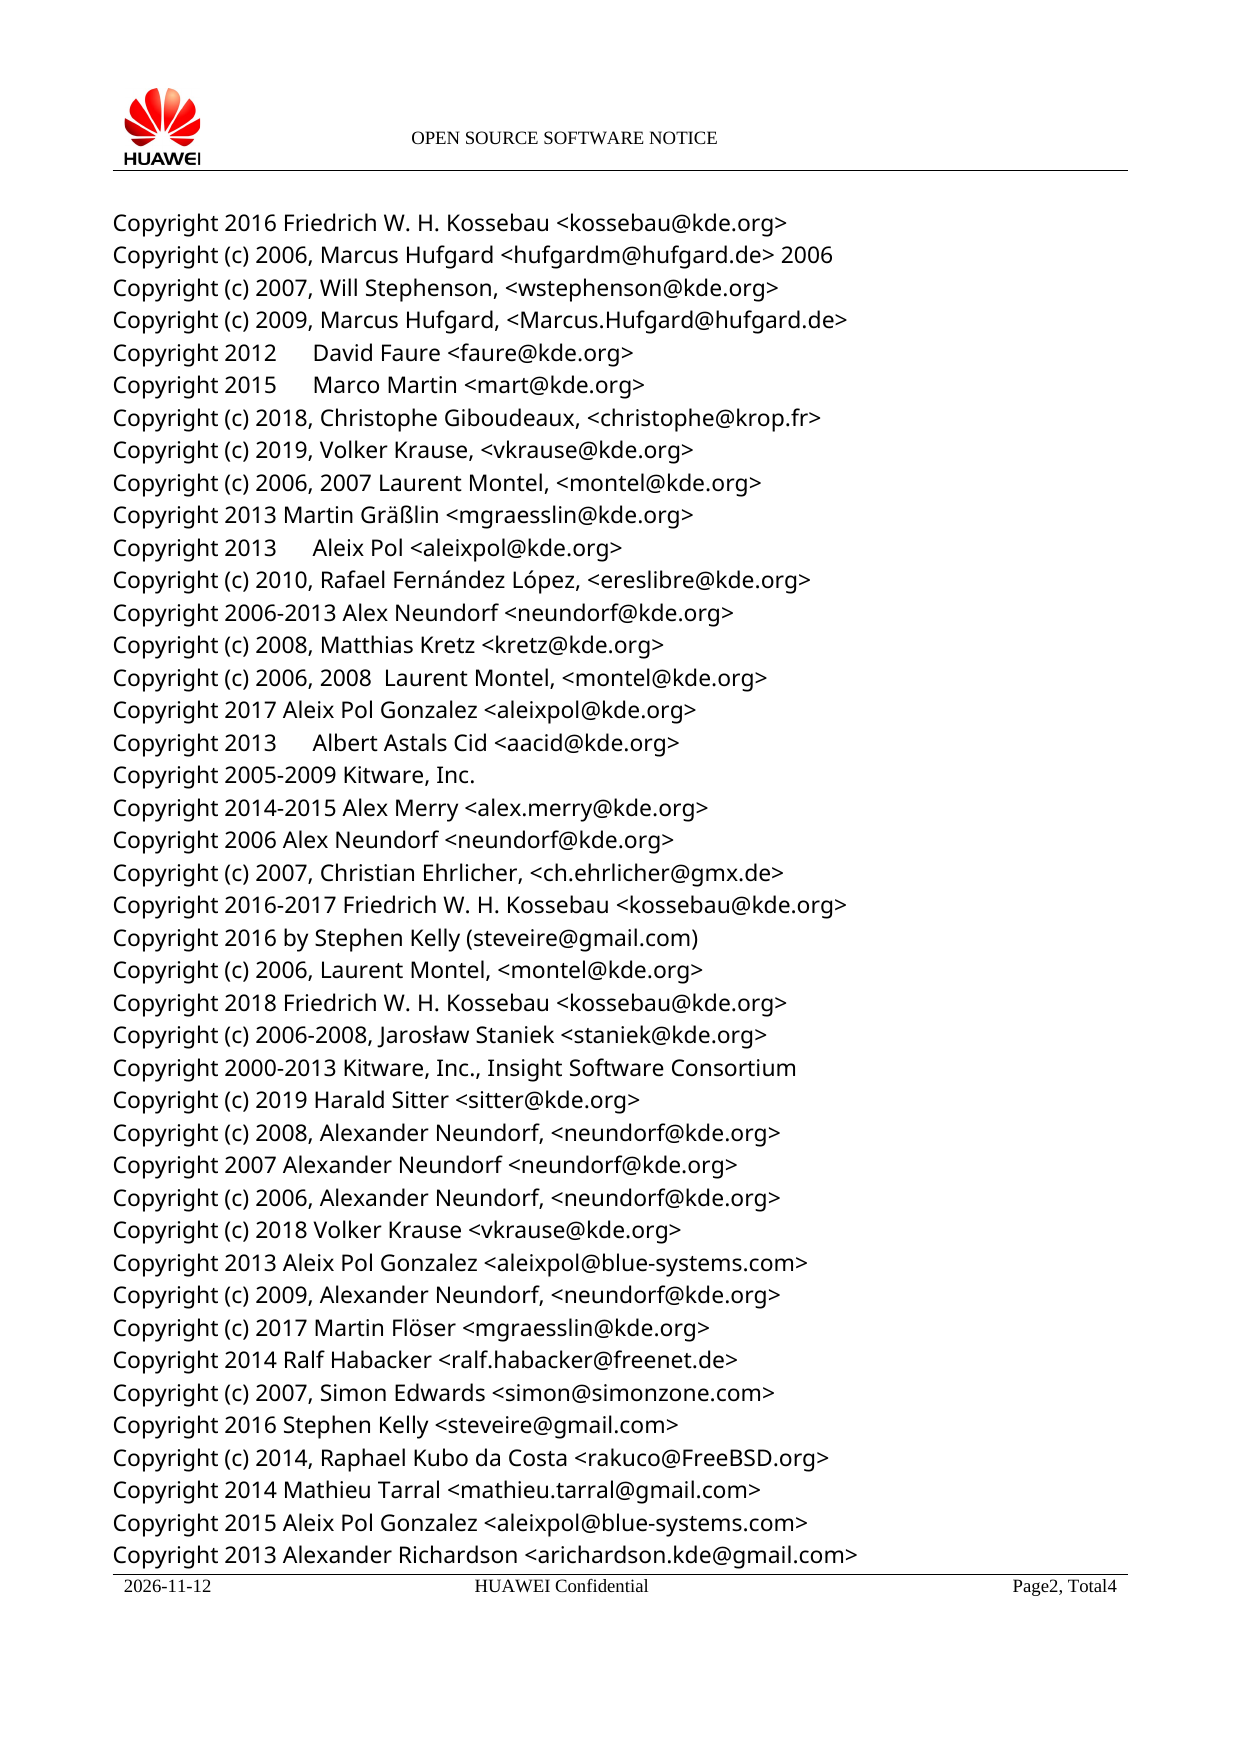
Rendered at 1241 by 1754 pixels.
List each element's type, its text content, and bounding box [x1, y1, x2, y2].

picture [124, 88, 201, 165]
